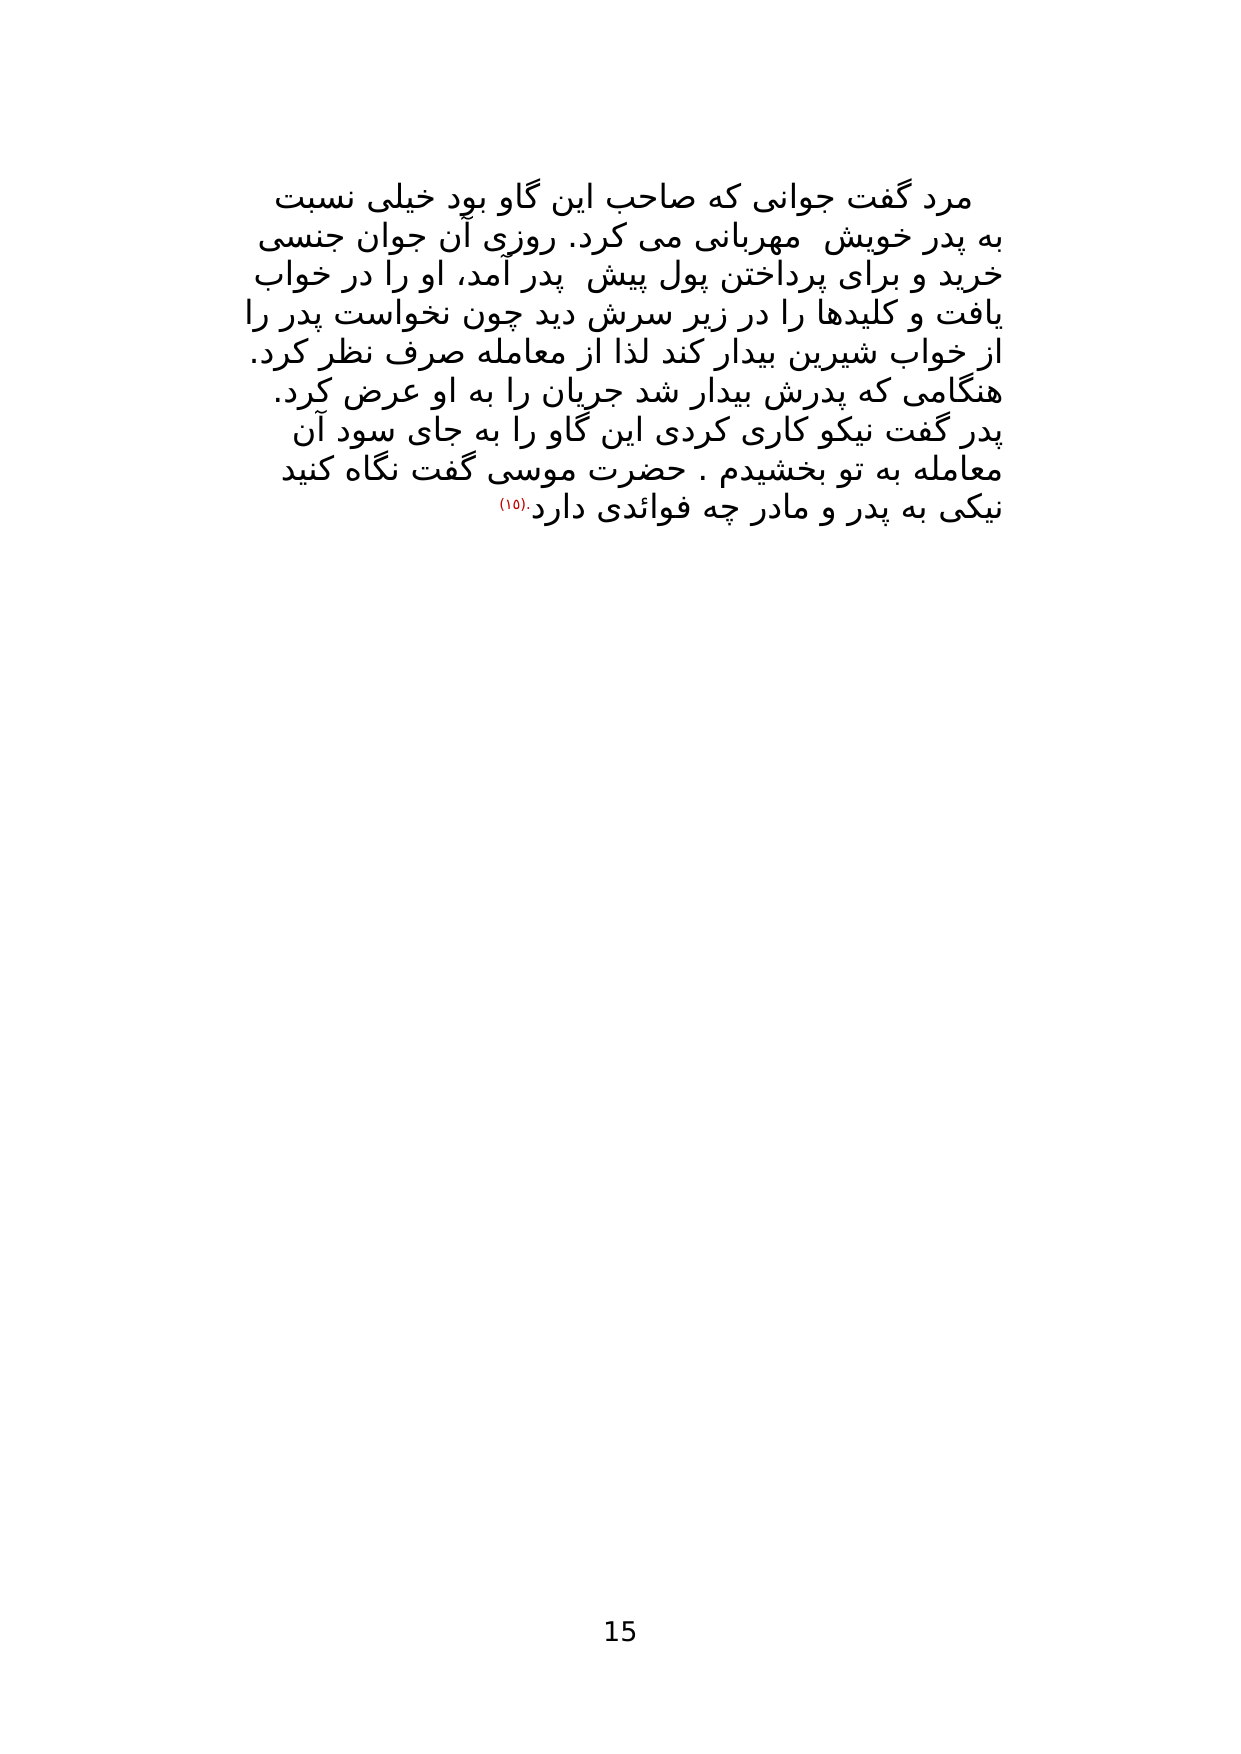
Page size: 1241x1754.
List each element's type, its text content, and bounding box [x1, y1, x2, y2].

text مرد گفت جوانى كه صاحب اين گاو بود خيلى نسبت به پدر خويش ‍ مهربانى مى كرد. روزى آن جوان جنسى خريد و براى پرداختن پول پيش ‍ پدر آمد، او را در خواب يافت و كليدها را در زير سرش ديد چون نخواست پدر را از خواب شيرين بيدار كند لذا از معامله صرف نظر كرد. هنگامى كه پدرش بيدار شد جريان را به او عرض كرد. پدر گفت نيكو كارى كردى اين گاو را به جاى سود آن معامله به تو بخشيدم . حضرت موسى گفت نگاه كنيد نيكى به پدر و مادر چه فوائدى دارد.(١٥) [236, 177, 1004, 527]
